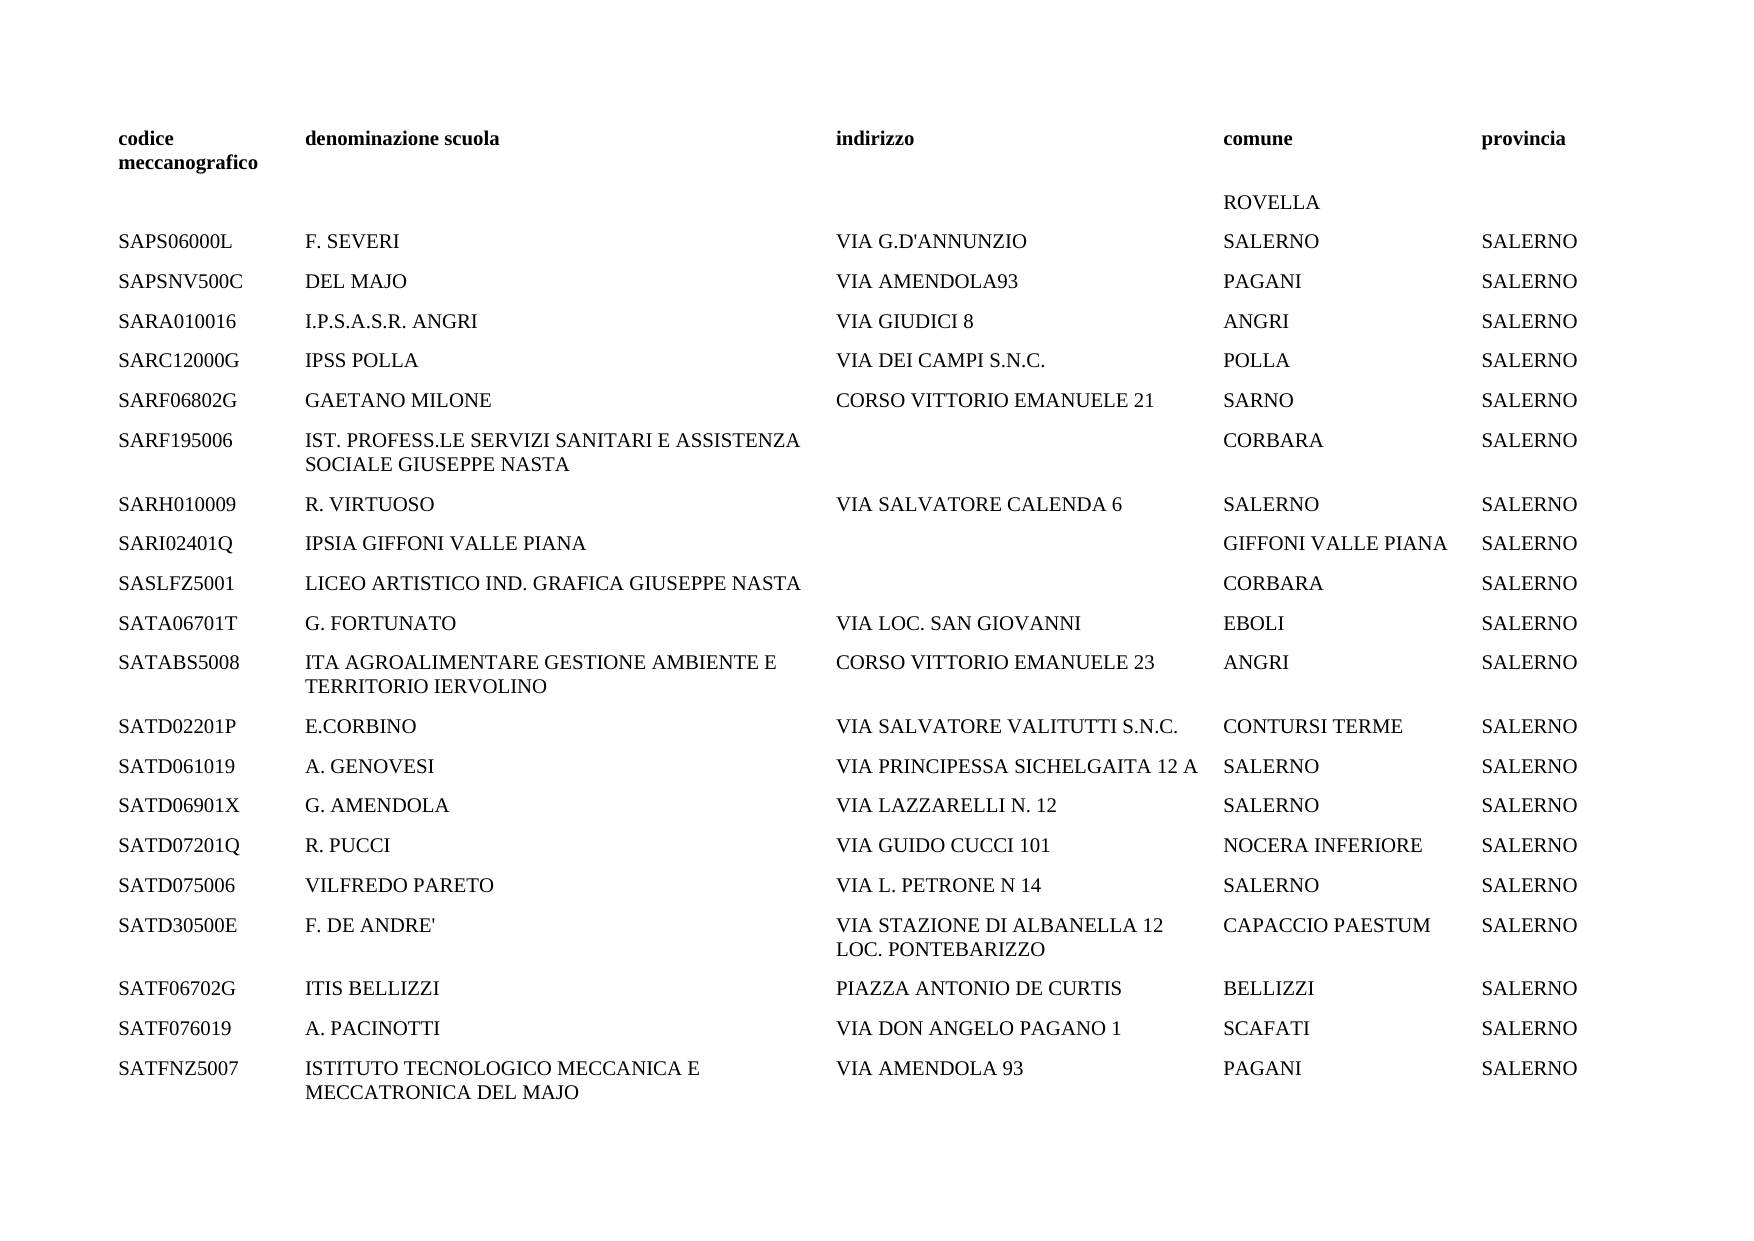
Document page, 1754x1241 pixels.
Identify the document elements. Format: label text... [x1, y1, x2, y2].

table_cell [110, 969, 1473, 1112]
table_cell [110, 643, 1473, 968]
table_header provincia [1474, 118, 1614, 182]
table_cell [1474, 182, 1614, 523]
table_header comune [1215, 118, 1473, 182]
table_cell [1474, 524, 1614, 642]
table_header indirizzo [828, 118, 1215, 182]
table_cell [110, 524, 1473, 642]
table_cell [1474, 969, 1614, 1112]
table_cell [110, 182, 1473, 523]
table_header denominazione scuola [297, 118, 828, 182]
table_header codice meccanografico [110, 118, 297, 182]
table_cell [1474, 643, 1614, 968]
